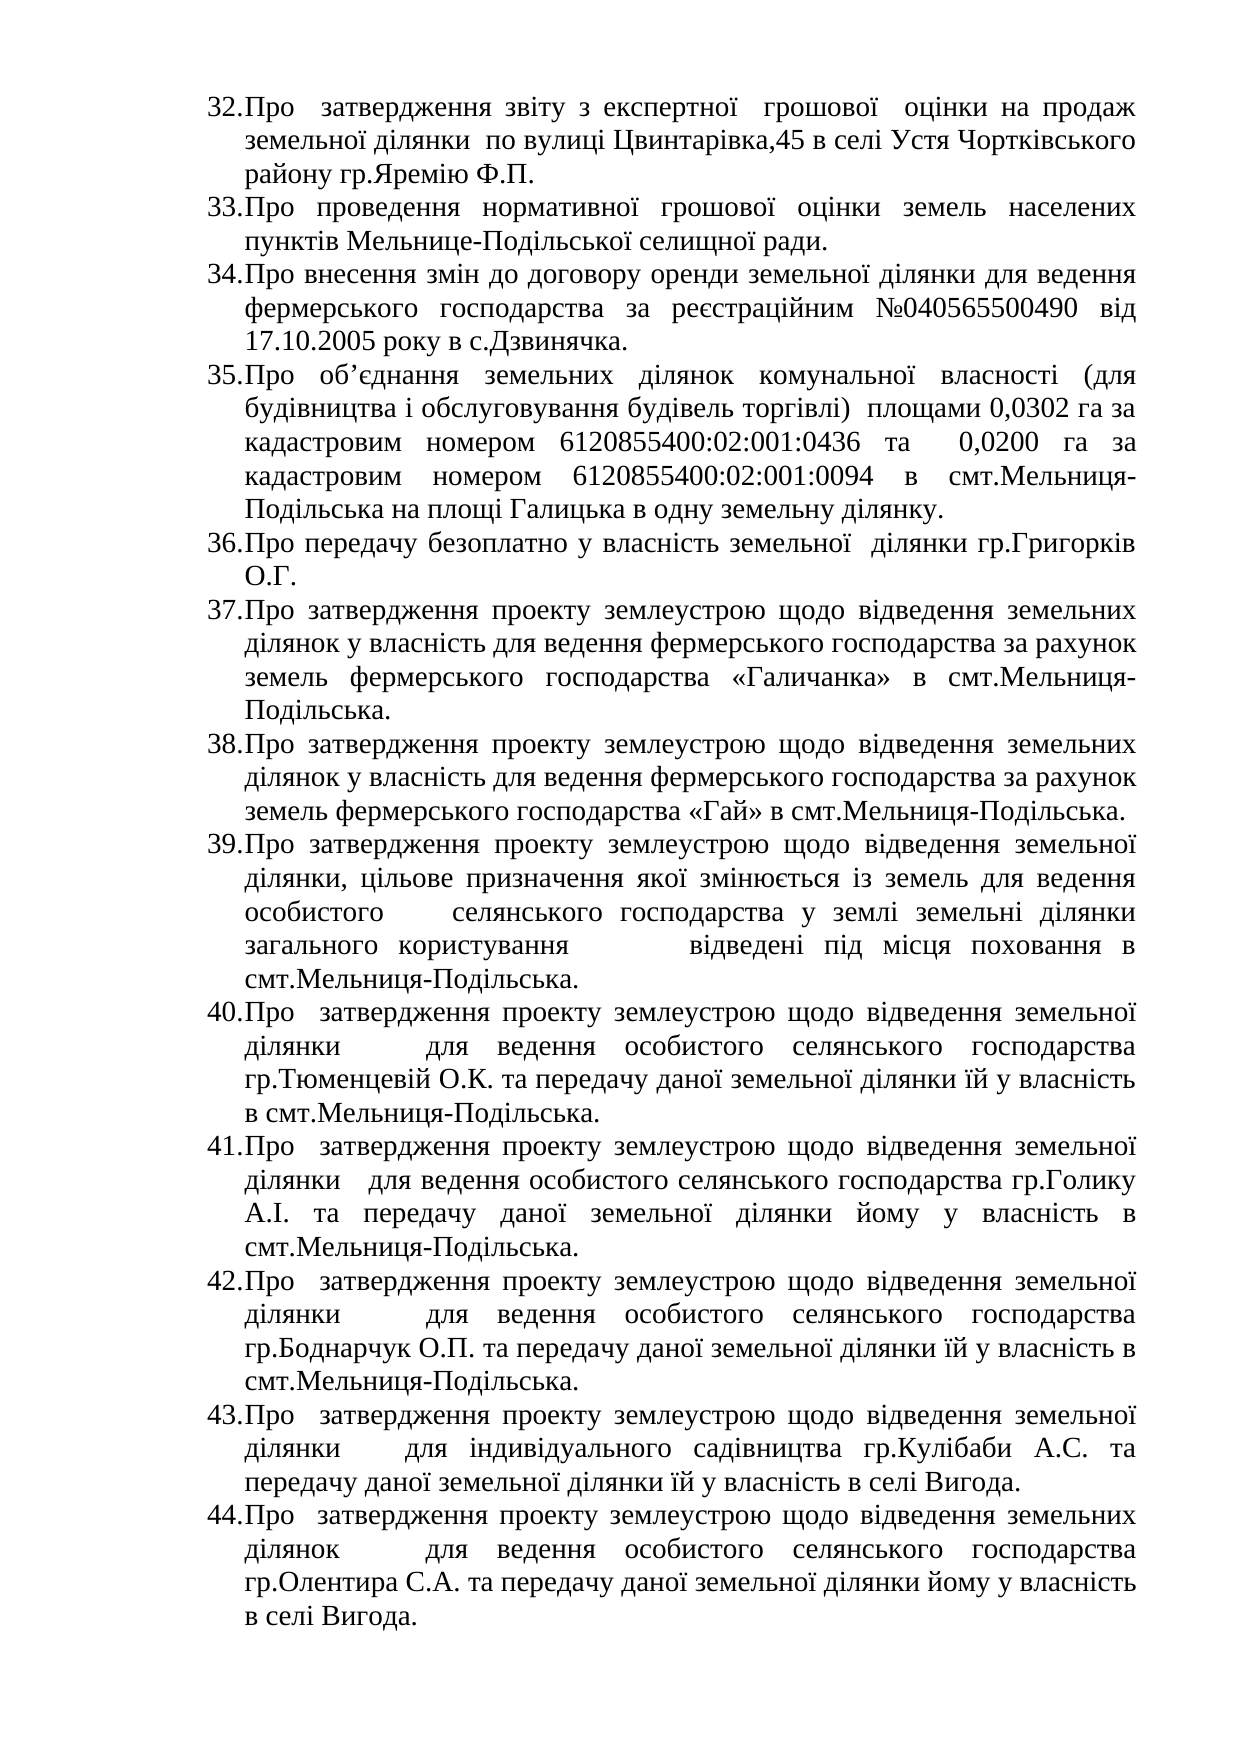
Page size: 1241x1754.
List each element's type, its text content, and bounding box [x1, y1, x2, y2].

list Про затвердження проекту землеустрою щодо відведення земельної ділянки для ведення особистого селянського господарства гр.Тюменцевій О.К. та передачу даної земельної ділянки їй у власність в смт.Мельниця-Подільська. [207, 994, 1137, 1128]
list Про затвердження звіту з експертної грошової оцінки на продаж земельної ділянки по вулиці Цвинтарівка,45 в селі Устя Чортківського району гр.Яремію Ф.П. [207, 89, 1137, 189]
list Про затвердження проекту землеустрою щодо відведення земельних ділянок у власність для ведення фермерського господарства за рахунок земель фермерського господарства «Галичанка» в смт.Мельниця-Подільська. [207, 592, 1137, 726]
list Про проведення нормативної грошової оцінки земель населених пунктів Мельнице-Подільської селищної ради. [207, 189, 1137, 256]
list Про внесення змін до договору оренди земельної ділянки для ведення фермерського господарства за реєстраційним №040565500490 від 17.10.2005 року в с.Дзвинячка. [207, 256, 1137, 357]
list Про затвердження проекту землеустрою щодо відведення земельної ділянки для ведення особистого селянського господарства гр.Боднарчук О.П. та передачу даної земельної ділянки їй у власність в смт.Мельниця-Подільська. [207, 1263, 1137, 1397]
list Про затвердження проекту землеустрою щодо відведення земельної ділянки, цільове призначення якої змінюється із земель для ведення особистого селянського господарства у землі земельні ділянки загального користування відведені під місця поховання в смт.Мельниця-Подільська. [207, 827, 1137, 994]
list Про затвердження проекту землеустрою щодо відведення земельних ділянок у власність для ведення фермерського господарства за рахунок земель фермерського господарства «Гай» в смт.Мельниця-Подільська. [207, 726, 1137, 827]
list Про затвердження проекту землеустрою щодо відведення земельної ділянки для ведення особистого селянського господарства гр.Голику А.І. та передачу даної земельної ділянки йому у власність в смт.Мельниця-Подільська. [207, 1128, 1137, 1263]
list Про затвердження проекту землеустрою щодо відведення земельних ділянок для ведення особистого селянського господарства гр.Олентира С.А. та передачу даної земельної ділянки йому у власність в селі Вигода. [207, 1497, 1137, 1632]
list Про затвердження проекту землеустрою щодо відведення земельної ділянки для індивідуального садівництва гр.Кулібаби А.С. та передачу даної земельної ділянки їй у власність в селі Вигода. [207, 1397, 1137, 1497]
list Про об’єднання земельних ділянок комунальної власності (для будівництва і обслуговування будівель торгівлі) площами 0,0302 га за кадастровим номером 6120855400:02:001:0436 та 0,0200 га за кадастровим номером 6120855400:02:001:0094 в смт.Мельниця-Подільська на площі Галицька в одну земельну ділянку. [207, 357, 1137, 525]
list Про передачу безоплатно у власність земельної ділянки гр.Григорків О.Г. [207, 525, 1137, 592]
